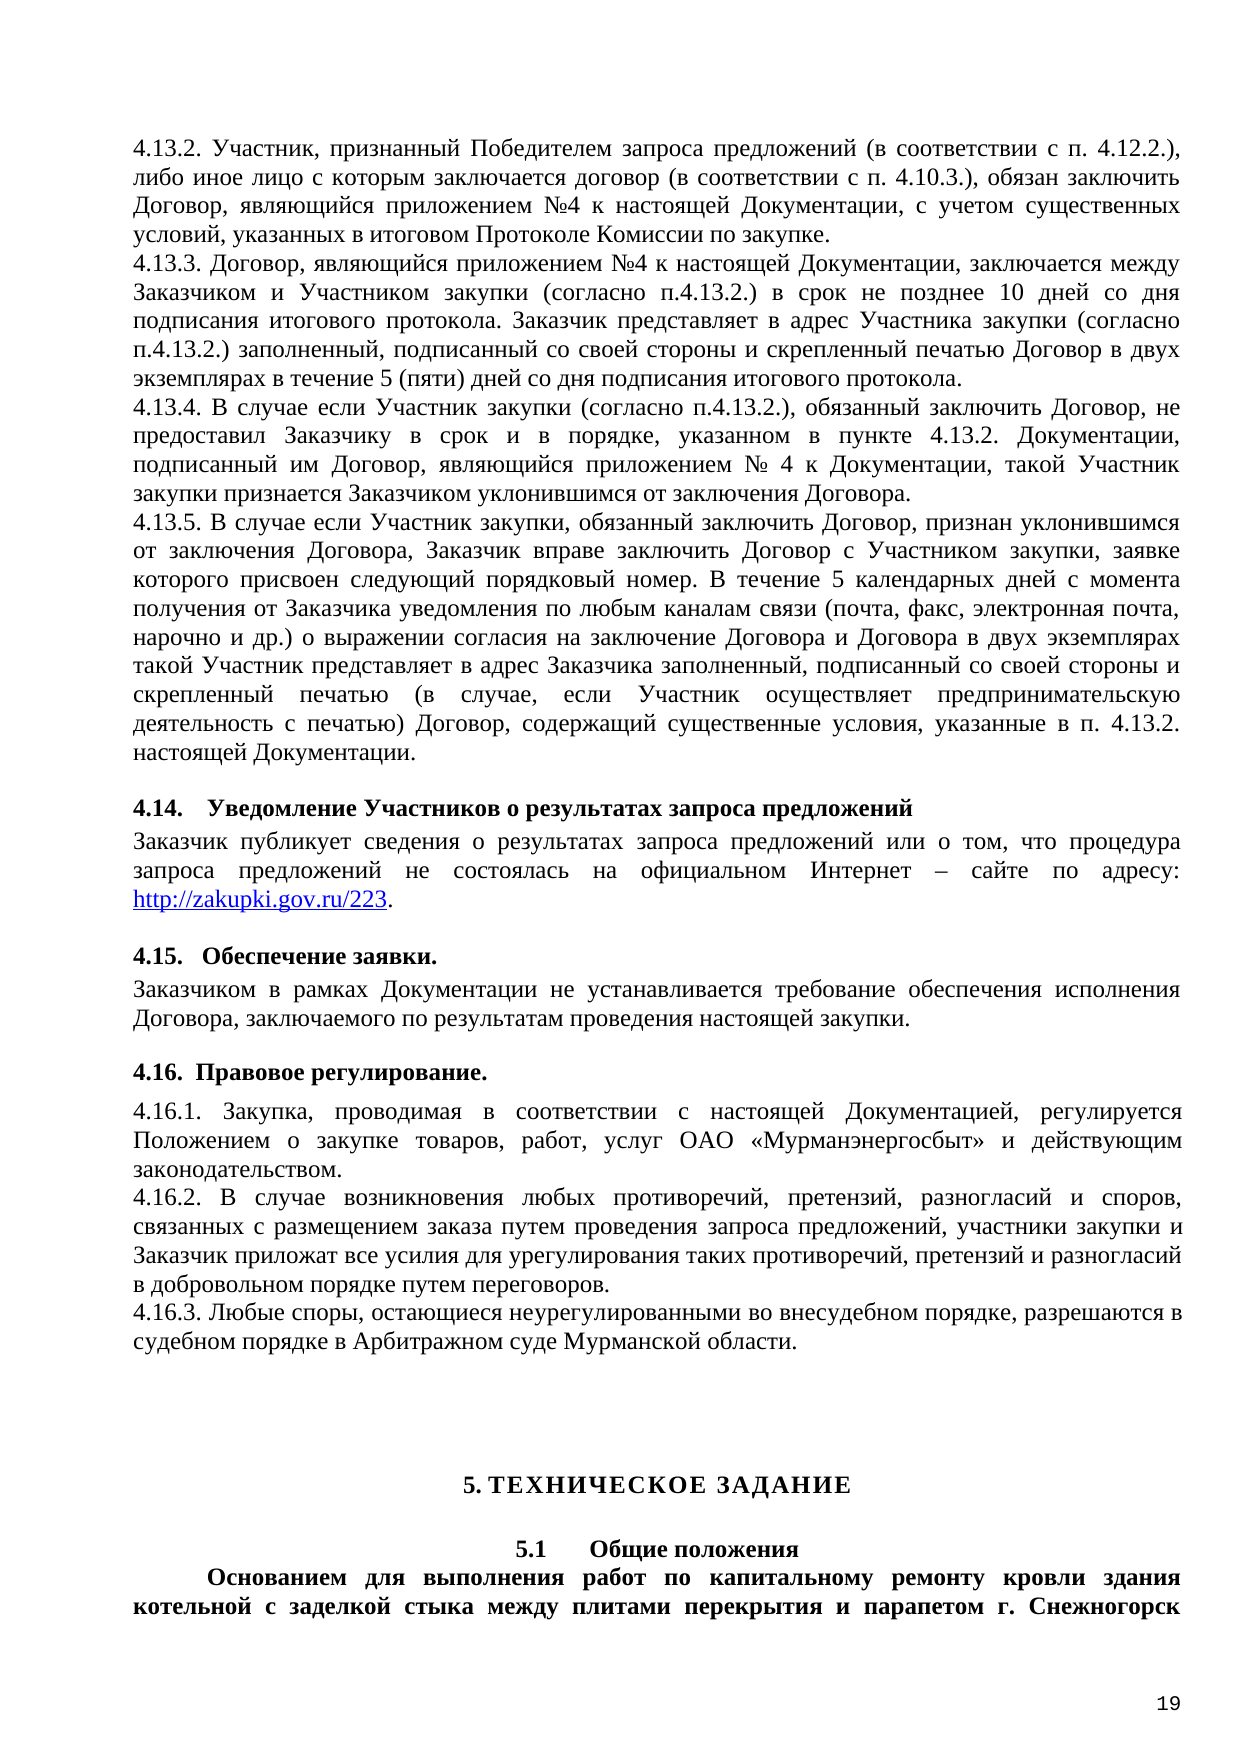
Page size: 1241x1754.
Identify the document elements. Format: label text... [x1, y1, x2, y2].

text Заказчик публикует сведения о результатах запроса предложений или о том, что процедура запроса предложений не состоялась на официальном Интернет – сайте по адресу: http://zakupki.gov.ru/223. [133, 826, 1181, 913]
text 4.13.2. Участник, признанный Победителем запроса предложений (в соответствии с п. 4.12.2.), либо иное лицо с которым заключается договор (в соответствии с п. 4.10.3.), обязан заключить Договор, являющийся приложением №4 к настоящей Документации, с учетом существенных условий, указанных в итоговом Протоколе Комиссии по закупке. [133, 133, 1181, 248]
text 4.16. Правовое регулирование. [133, 1057, 1181, 1086]
text 4.13.4. В случае если Участник закупки (согласно п.4.13.2.), обязанный заключить Договор, не предоставил Заказчику в срок и в порядке, указанном в пункте 4.13.2. Документации, подписанный им Договор, являющийся приложением № 4 к Документации, такой Участник закупки признается Заказчиком уклонившимся от заключения Договора. [133, 392, 1181, 507]
text 5. ТЕХНИЧЕСКОЕ ЗАДАНИЕ [133, 1470, 1181, 1499]
text 4.16.1. Закупка, проводимая в соответствии с настоящей Документацией, регулируется Положением о закупке товаров, работ, услуг ОАО «Мурманэнергосбыт» и действующим законодательством. [133, 1096, 1183, 1182]
text 4.13.3. Договор, являющийся приложением №4 к настоящей Документации, заключается между Заказчиком и Участником закупки (согласно п.4.13.2.) в срок не позднее 10 дней со дня подписания итогового протокола. Заказчик представляет в адрес Участника закупки (согласно п.4.13.2.) заполненный, подписанный со своей стороны и скрепленный печатью Договор в двух экземплярах в течение 5 (пяти) дней со дня подписания итогового протокола. [133, 248, 1181, 392]
text 4.13.5. В случае если Участник закупки, обязанный заключить Договор, признан уклонившимся от заключения Договора, Заказчик вправе заключить Договор с Участником закупки, заявке которого присвоен следующий порядковый номер. В течение 5 календарных дней с момента получения от Заказчика уведомления по любым каналам связи (почта, факс, электронная почта, нарочно и др.) о выражении согласия на заключение Договора и Договора в двух экземплярах такой Участник представляет в адрес Заказчика заполненный, подписанный со своей стороны и скрепленный печатью (в случае, если Участник осуществляет предпринимательскую деятельность с печатью) Договор, содержащий существенные условия, указанные в п. 4.13.2. настоящей Документации. [133, 507, 1181, 765]
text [133, 1562, 1181, 1620]
text 4.16.3. Любые споры, остающиеся неурегулированными во внесудебном порядке, разрешаются в судебном порядке в Арбитражном суде Мурманской области. [133, 1297, 1183, 1355]
text 4.16.2. В случае возникновения любых противоречий, претензий, разногласий и споров, связанных с размещением заказа путем проведения запроса предложений, участники закупки и Заказчик приложат все усилия для урегулирования таких противоречий, претензий и разногласий в добровольном порядке путем переговоров. [133, 1182, 1183, 1297]
text 4.15. Обеспечение заявки. [133, 941, 1181, 970]
text Заказчиком в рамках Документации не устанавливается требование обеспечения исполнения Договора, заключаемого по результатам проведения настоящей закупки. [133, 974, 1181, 1032]
text 4.14. Уведомление Участников о результатах запроса предложений [133, 793, 1181, 822]
list Общие положения [133, 1534, 1181, 1562]
